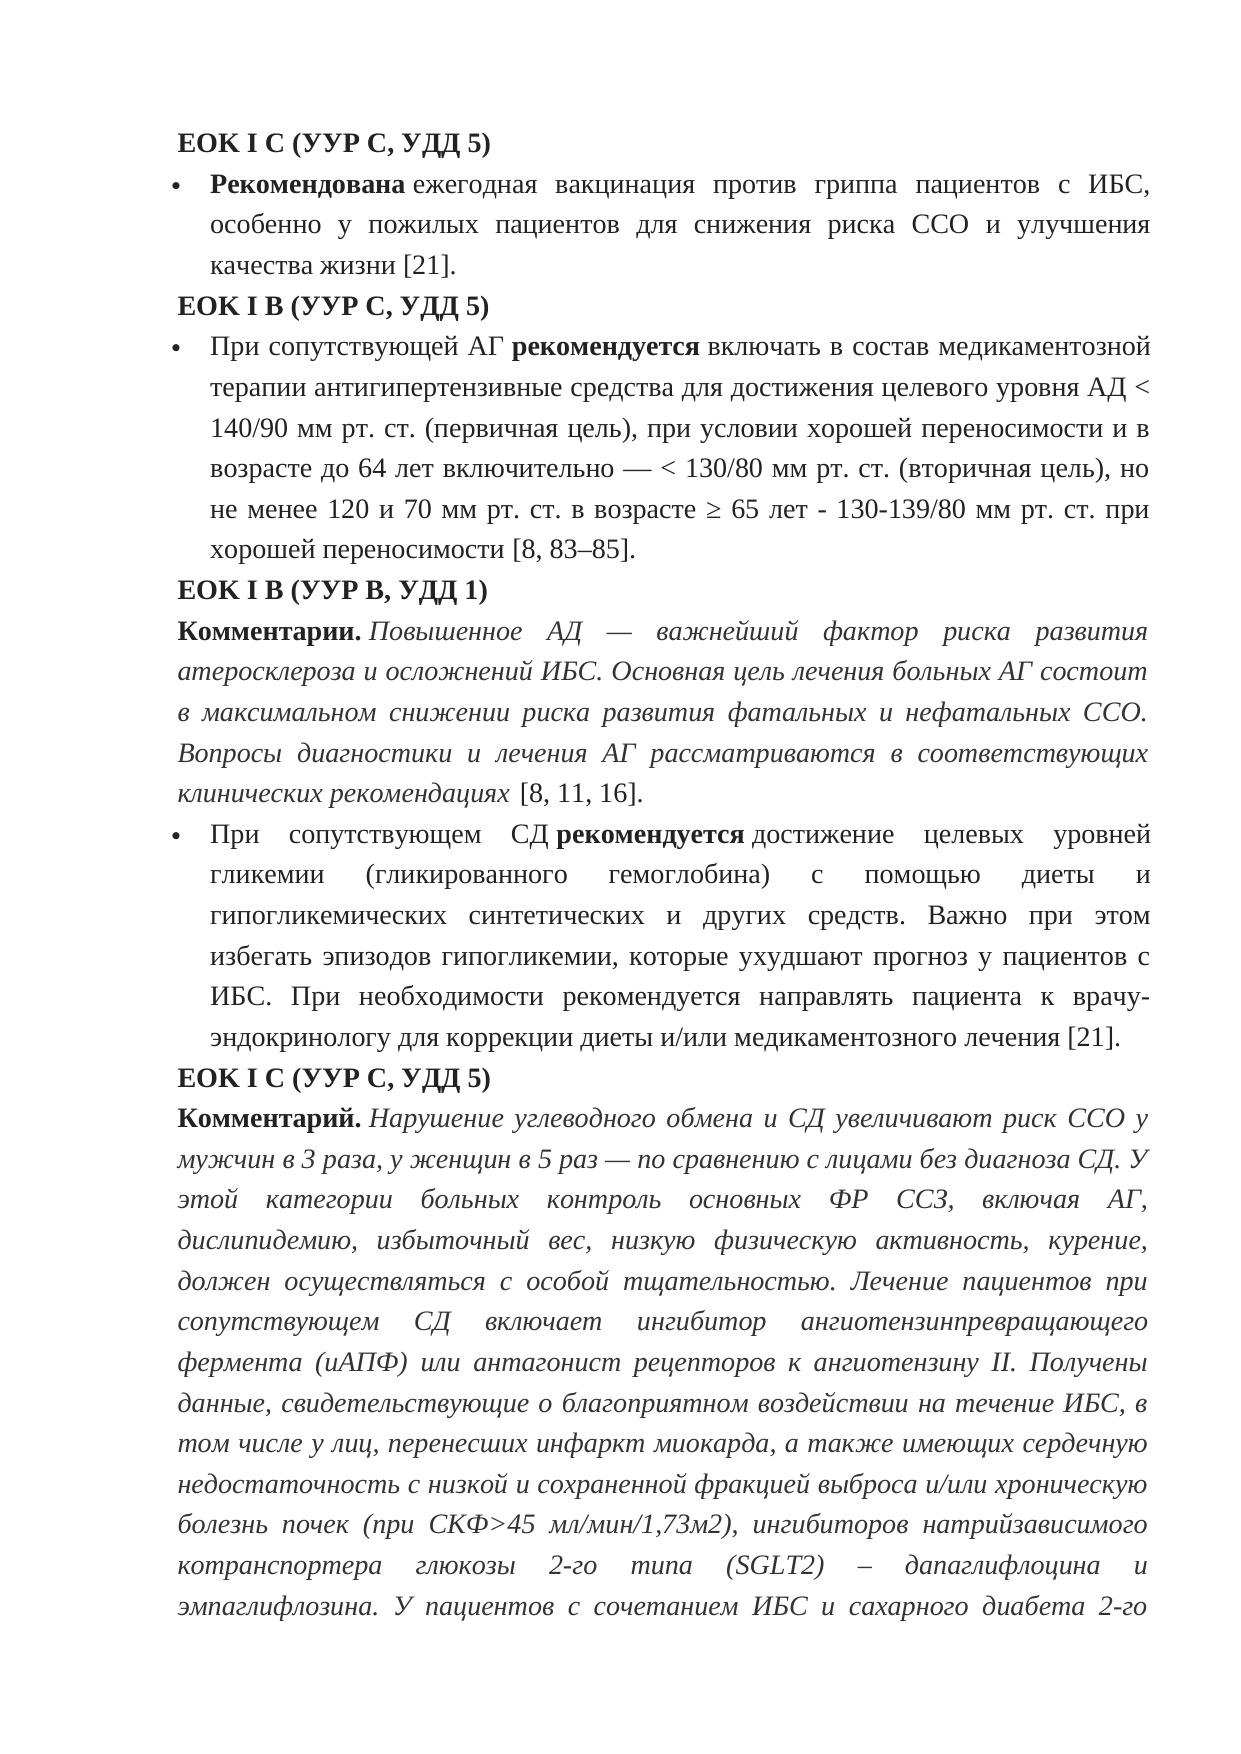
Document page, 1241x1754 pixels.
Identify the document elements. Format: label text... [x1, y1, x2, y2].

text EOK I С (УУР C, УДД 5) [177, 1052, 1152, 1093]
list При сопутствующем СД рекомендуется достижение целевых уровней гликемии (гликированного гемоглобина) с помощью диеты и гипогликемических синтетических и других средств. Важно при этом избегать эпизодов гипогликемии, которые ухудшают прогноз у пациентов с ИБС. При необходимости рекомендуется направлять пациента к врачу-эндокринологу для коррекции диеты и/или медикаментозного лечения [21]. [172, 809, 1152, 1052]
list При сопутствующей АГ рекомендуется включать в состав медикаментозной терапии антигипертензивные средства для достижения целевого уровня АД < 140/90 мм рт. ст. (первичная цель), при условии хорошей переносимости и в возрасте до 64 лет включительно — < 130/80 мм рт. ст. (вторичная цель), но не менее 120 и 70 мм рт. ст. в возрасте ≥ 65 лет - 130-139/80 мм рт. ст. при хорошей переносимости [8, 83–85]. [172, 321, 1152, 565]
list Рекомендована ежегодная вакцинация против гриппа пациентов с ИБС, особенно у пожилых пациентов для снижения риска ССО и улучшения качества жизни [21]. [172, 159, 1152, 281]
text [177, 1093, 1152, 1621]
text EOK I В (УУР С, УДД 5) [177, 281, 1152, 321]
text Комментарии. Повышенное АД — важнейший фактор риска развития атеросклероза и осложнений ИБС. Основная цель лечения больных АГ состоит в максимальном снижении риска развития фатальных и нефатальных ССО. Вопросы диагностики и лечения АГ рассматриваются в соответствующих клинических рекомендациях [8, 11, 16]. [177, 606, 1152, 809]
text EOK I В (УУР B, УДД 1) [177, 565, 1152, 606]
text EOK I С (УУР C, УДД 5) [177, 118, 1152, 159]
